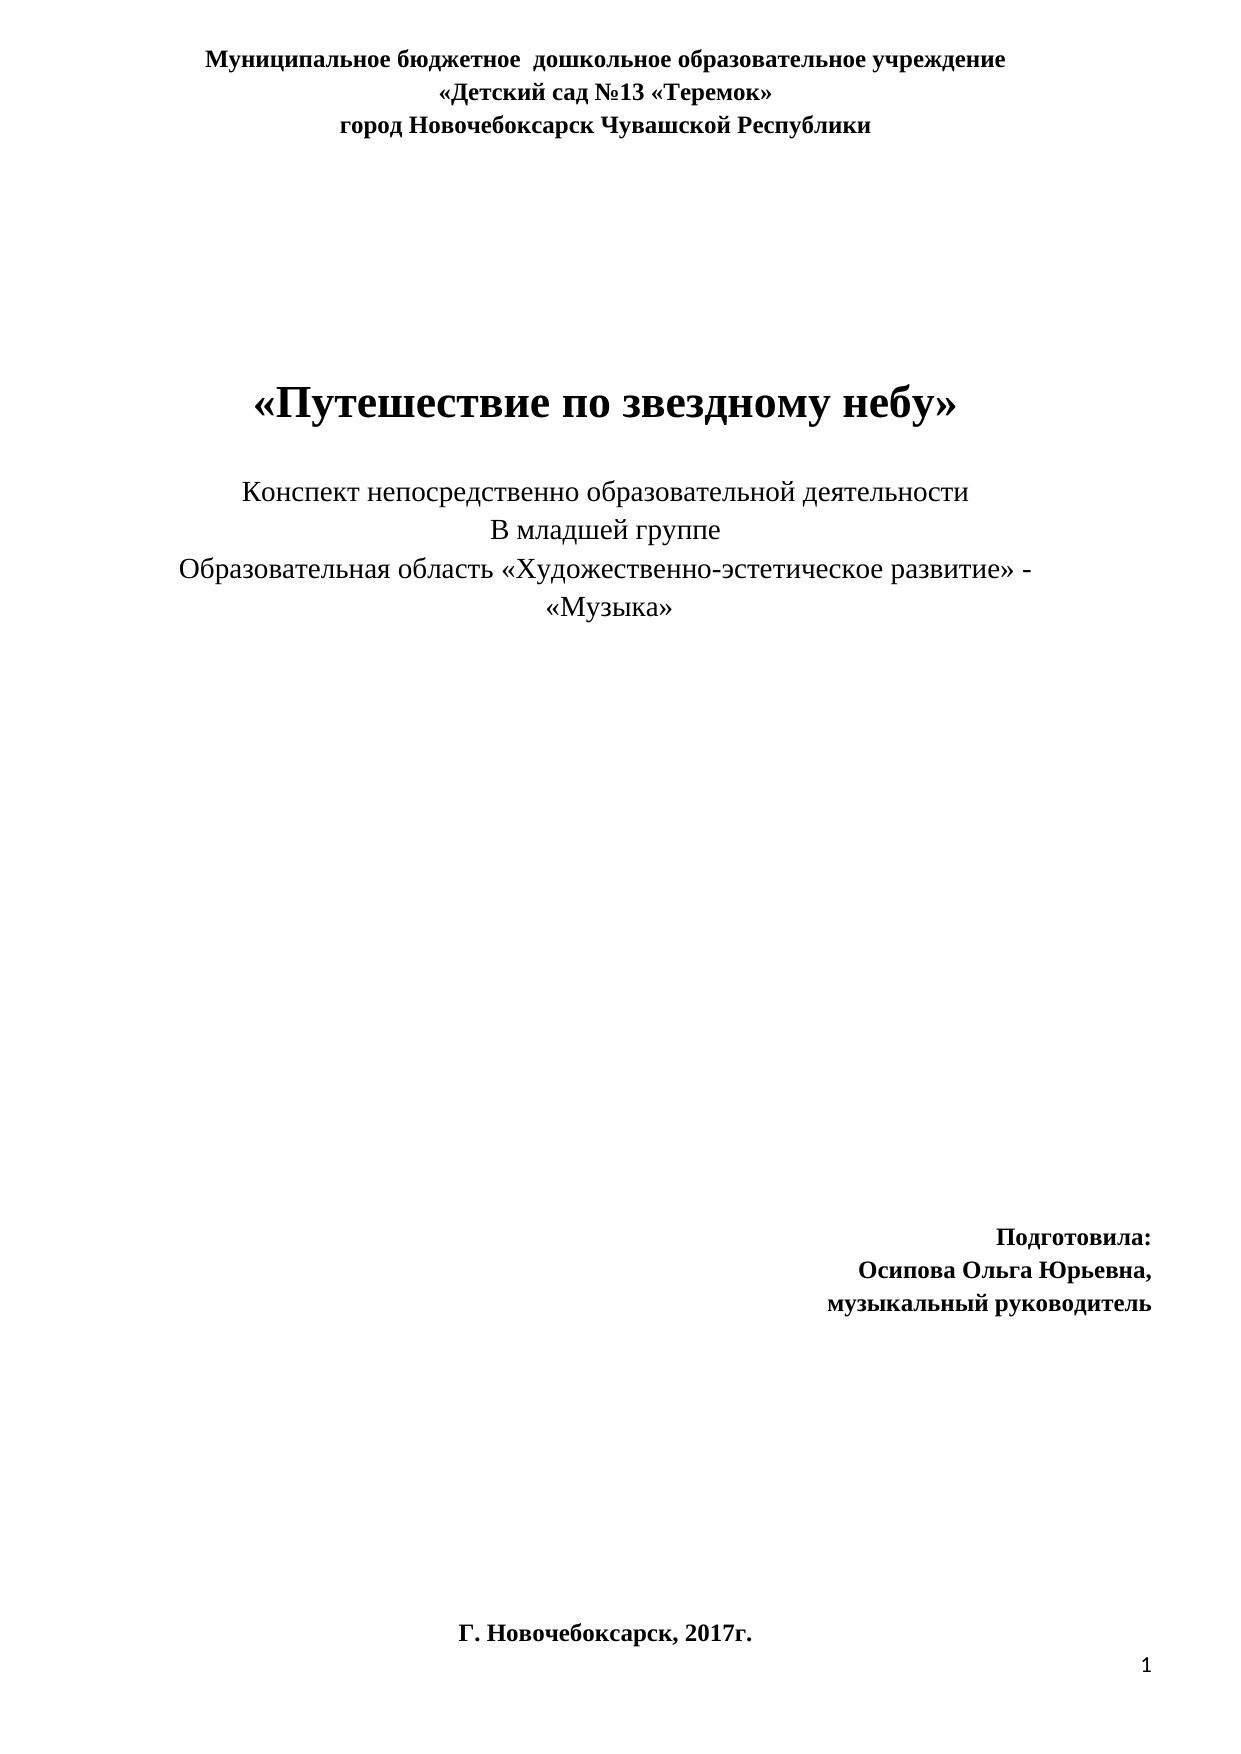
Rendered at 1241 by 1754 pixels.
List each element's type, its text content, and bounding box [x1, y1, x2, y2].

text «Детский сад №13 «Теремок» [59, 77, 1152, 106]
text Г. Новочебоксарск, 2017г. [59, 1618, 1152, 1647]
text Образовательная область «Художественно-эстетическое развитие» - [59, 551, 1152, 584]
text «Музыка» [59, 589, 1152, 623]
text «Путешествие по звездному небу» [59, 374, 1152, 427]
text Муниципальное бюджетное дошкольное образовательное учреждение [59, 44, 1152, 73]
text музыкальный руководитель [59, 1288, 1152, 1317]
text В младшей группе [59, 512, 1152, 546]
text город Новочебоксарск Чувашской Республики [59, 110, 1152, 139]
text Конспект непосредственно образовательной деятельности [59, 474, 1152, 507]
text Осипова Ольга Юрьевна, [59, 1255, 1152, 1284]
text Подготовила: [59, 1222, 1152, 1251]
